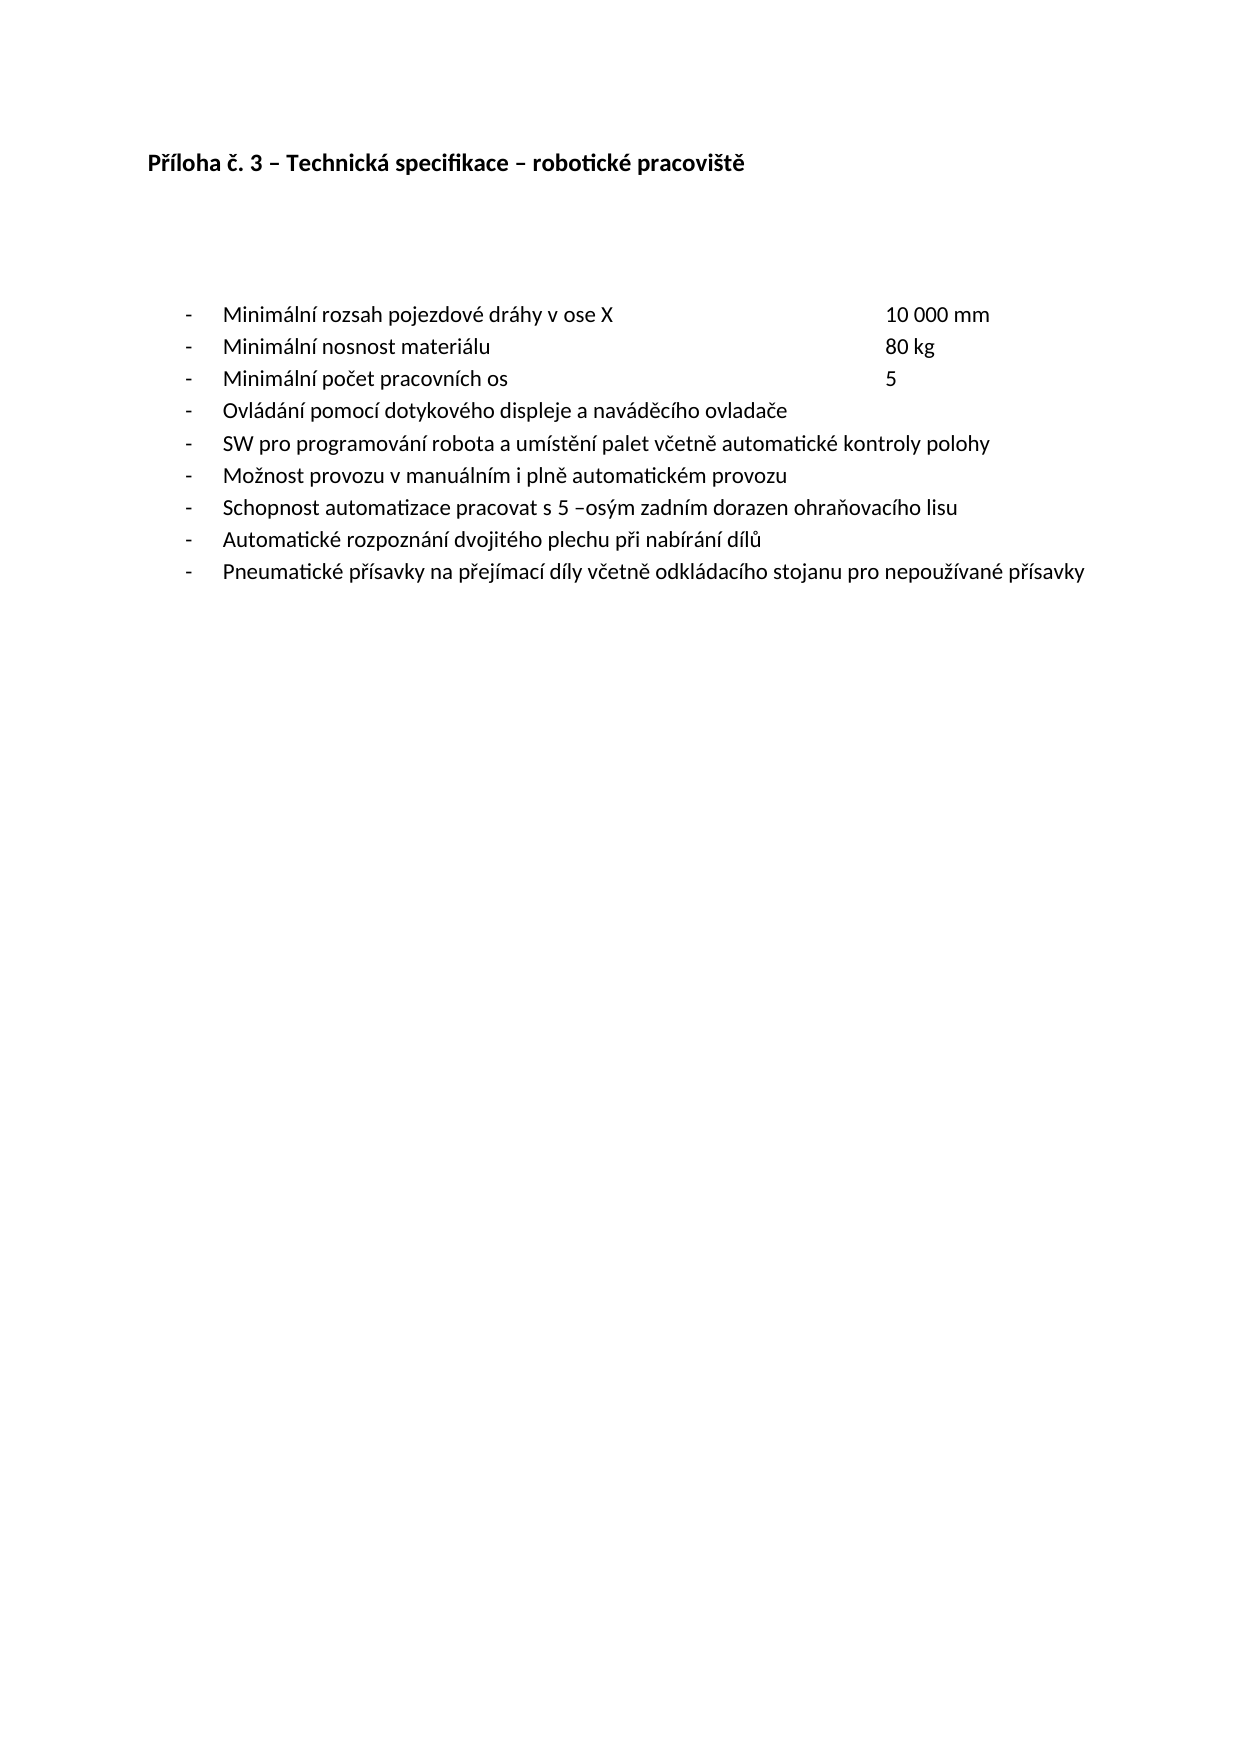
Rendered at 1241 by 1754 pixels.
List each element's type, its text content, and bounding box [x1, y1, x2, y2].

list Pneumatické přísavky na přejímací díly včetně odkládacího stojanu pro nepoužívané přísavky [185, 557, 1093, 586]
list Možnost provozu v manuálním i plně automatickém provozu [185, 461, 1093, 489]
list Minimální rozsah pojezdové dráhy v ose X 10 000 mm [185, 300, 1093, 328]
list Automatické rozpoznání dvojitého plechu při nabírání dílů [185, 525, 1093, 553]
list Ovládání pomocí dotykového displeje a naváděcího ovladače [185, 397, 1093, 424]
list Minimální počet pracovních os 5 [185, 364, 1093, 392]
list Minimální nosnost materiálu 80 kg [185, 332, 1093, 360]
list Schopnost automatizace pracovat s 5 –osým zadním dorazen ohraňovacího lisu [185, 493, 1093, 521]
text Příloha č. 3 – Technická specifikace – robotické pracoviště [148, 148, 1093, 178]
list SW pro programování robota a umístění palet včetně automatické kontroly polohy [185, 429, 1093, 457]
